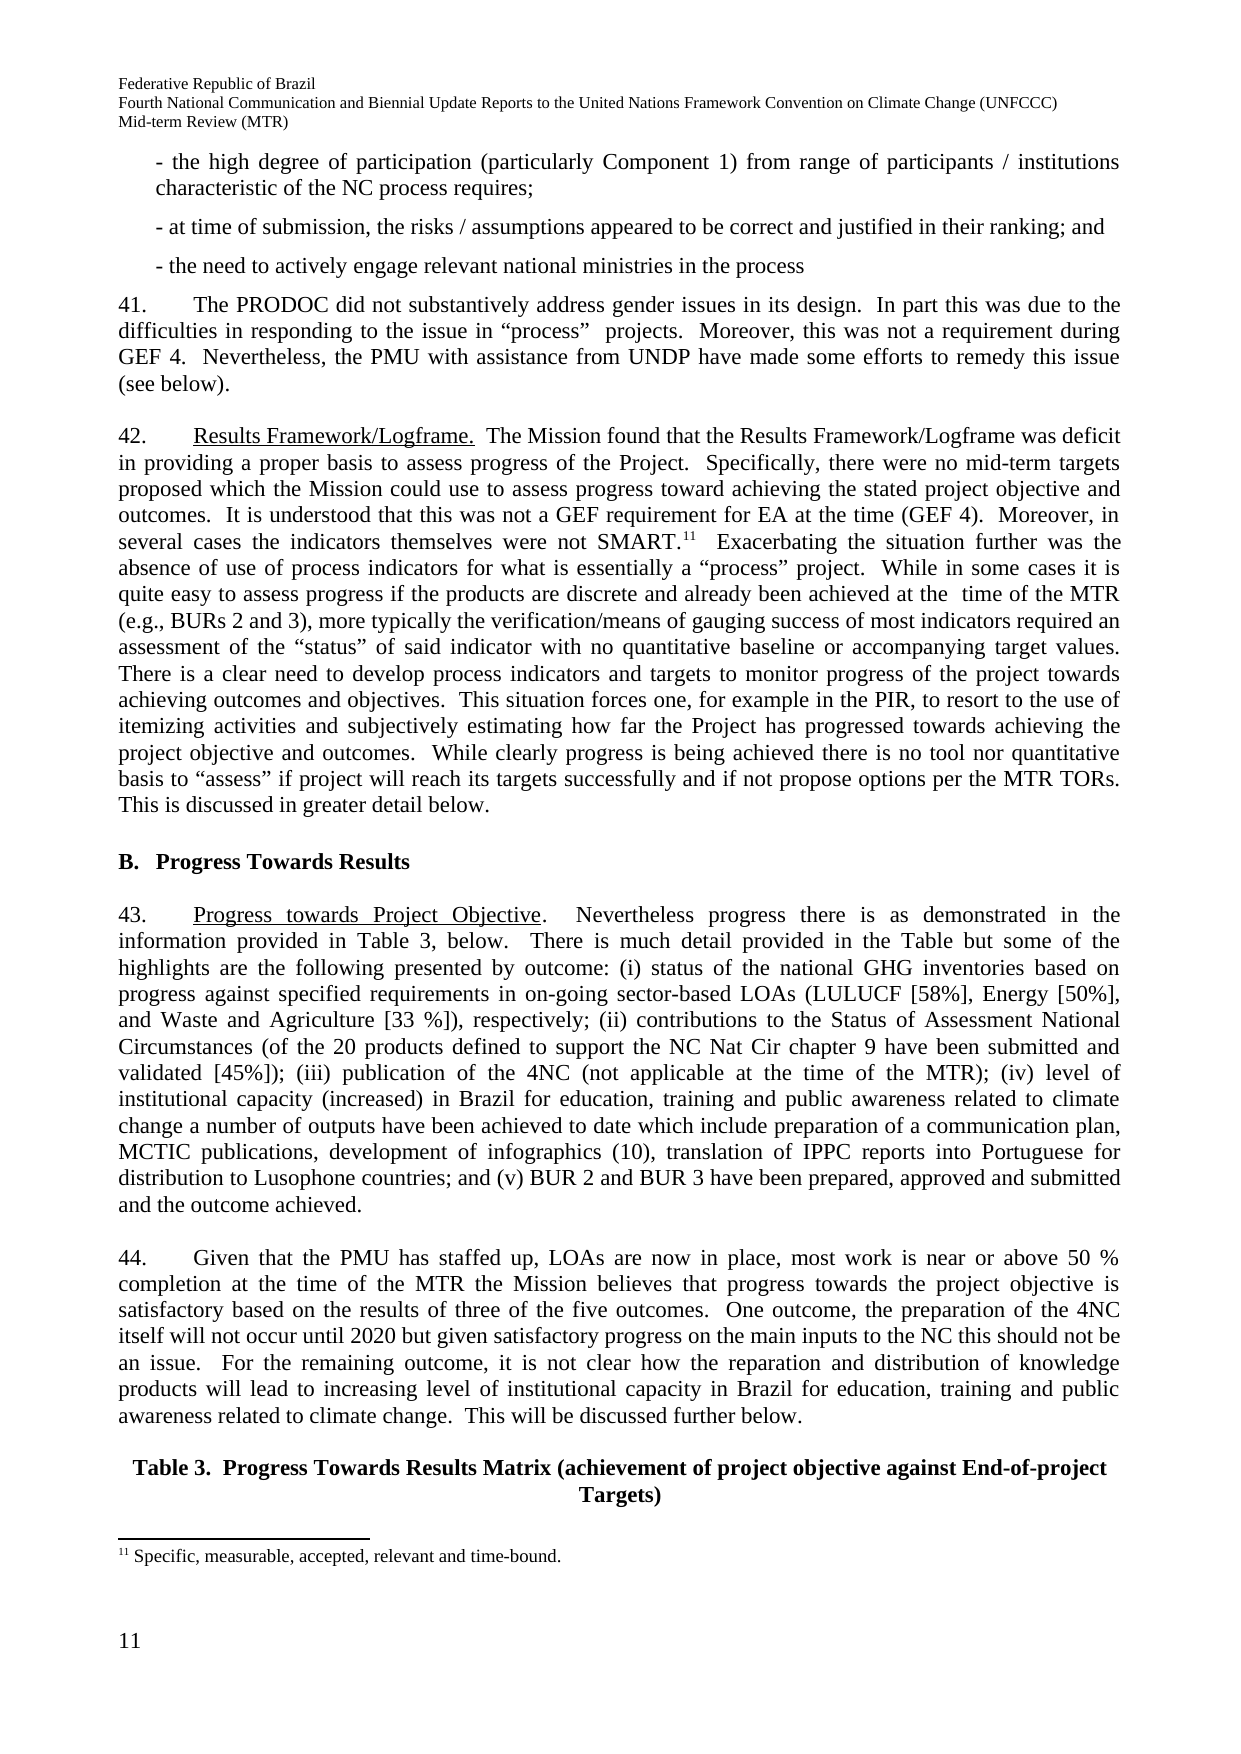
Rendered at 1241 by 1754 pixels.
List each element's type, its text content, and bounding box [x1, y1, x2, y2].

list Progress towards Project Objective. Nevertheless progress there is as demonstrated in the information provided in Table 3, below. There is much detail provided in the Table but some of the highlights are the following presented by outcome: (i) status of the national GHG inventories based on progress against specified requirements in on-going sector-based LOAs (LULUCF [58%], Energy [50%], and Waste and Agriculture [33 %]), respectively; (ii) contributions to the Status of Assessment National Circumstances (of the 20 products defined to support the NC Nat Cir chapter 9 have been submitted and validated [45%]); (iii) publication of the 4NC (not applicable at the time of the MTR); (iv) level of institutional capacity (increased) in Brazil for education, training and public awareness related to climate change a number of outputs have been achieved to date which include preparation of a communication plan, MCTIC publications, development of infographics (10), translation of IPPC reports into Portuguese for distribution to Lusophone countries; and (v) BUR 2 and BUR 3 have been prepared, approved and submitted and the outcome achieved. [118, 901, 1122, 1217]
list Results Framework/Logframe. The Mission found that the Results Framework/Logframe was deficit in providing a proper basis to assess progress of the Project. Specifically, there were no mid-term targets proposed which the Mission could use to assess progress toward achieving the stated project objective and outcomes. It is understood that this was not a GEF requirement for EA at the time (GEF 4). Moreover, in several cases the indicators themselves were not SMART. Exacerbating the situation further was the absence of use of process indicators for what is essentially a “process” project. While in some cases it is quite easy to assess progress if the products are discrete and already been achieved at the time of the MTR (e.g., BURs 2 and 3), more typically the verification/means of gauging success of most indicators required an assessment of the “status” of said indicator with no quantitative baseline or accompanying target values. There is a clear need to develop process indicators and targets to monitor progress of the project towards achieving outcomes and objectives. This situation forces one, for example in the PIR, to resort to the use of itemizing activities and subjectively estimating how far the Project has progressed towards achieving the project objective and outcomes. While clearly progress is being achieved there is no tool nor quantitative basis to “assess” if project will reach its targets successfully and if not propose options per the MTR TORs. This is discussed in greater detail below. [118, 422, 1122, 818]
text Table 3. Progress Towards Results Matrix (achievement of project objective against End-of-project Targets) [118, 1454, 1122, 1507]
text Progress Towards Results [118, 848, 1122, 874]
list Given that the PMU has staffed up, LOAs are now in place, most work is near or above 50 % completion at the time of the MTR the Mission believes that progress towards the project objective is satisfactory based on the results of three of the five outcomes. One outcome, the preparation of the 4NC itself will not occur until 2020 but given satisfactory progress on the main inputs to the NC this should not be an issue. For the remaining outcome, it is not clear how the reparation and distribution of knowledge products will lead to increasing level of institutional capacity in Brazil for education, training and public awareness related to climate change. This will be discussed further below. [118, 1243, 1122, 1428]
text - at time of submission, the risks / assumptions appeared to be correct and justified in their ranking; and [155, 213, 1122, 239]
text - the high degree of participation (particularly Component 1) from range of participants / institutions characteristic of the NC process requires; [155, 148, 1122, 200]
list The PRODOC did not substantively address gender issues in its design. In part this was due to the difficulties in responding to the issue in “process” projects. Moreover, this was not a requirement during GEF 4. Nevertheless, the PMU with assistance from UNDP have made some efforts to remedy this issue (see below). [118, 291, 1122, 396]
text - the need to actively engage relevant national ministries in the process [155, 252, 1122, 278]
